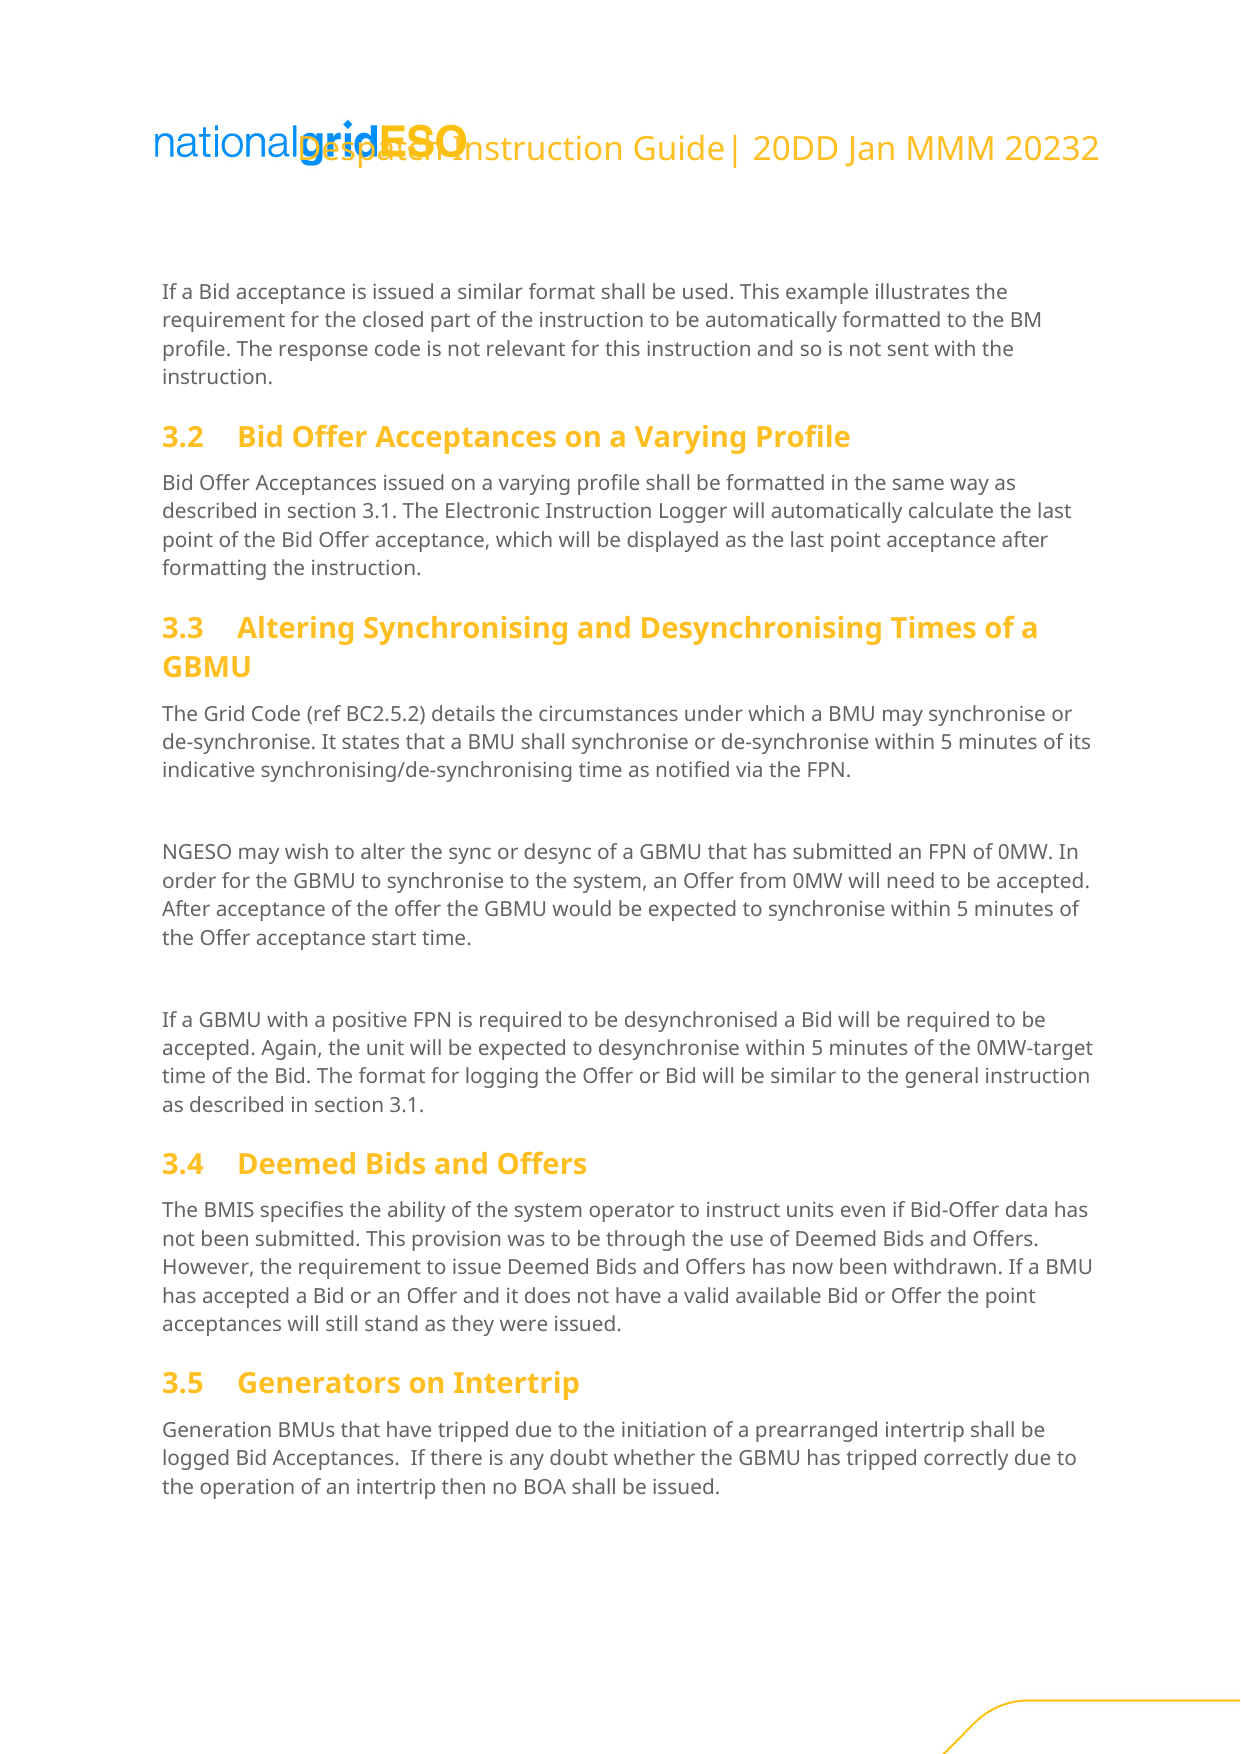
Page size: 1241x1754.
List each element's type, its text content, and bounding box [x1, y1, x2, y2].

text If a GBMU with a positive FPN is required to be desynchronised a Bid will be required to be accepted. Again, the unit will be expected to desynchronise within 5 minutes of the 0MW-target time of the Bid. The format for logging the Offer or Bid will be similar to the general instruction as described in section 3.1. [162, 1005, 1100, 1118]
subtitle 3.3 Altering Synchronising and Desynchronising Times of a GBMU [162, 607, 1100, 686]
text If a Bid acceptance is issued a similar format shall be used. This example illustrates the requirement for the closed part of the instruction to be automatically formatted to the BM profile. The response code is not relevant for this instruction and so is not sent with the instruction. [162, 277, 1100, 391]
text Generation BMUs that have tripped due to the initiation of a prearranged intertrip shall be logged Bid Acceptances. If there is any doubt whether the GBMU has tripped correctly due to the operation of an intertrip then no BOA shall be issued. [162, 1415, 1100, 1500]
subtitle 3.4 Deemed Bids and Offers [162, 1143, 1100, 1183]
text The BMIS specifies the ability of the system operator to instruct units even if Bid-Offer data has not been submitted. This provision was to be through the use of Deemed Bids and Offers. However, the requirement to issue Deemed Bids and Offers has now been withdrawn. If a BMU has accepted a Bid or an Offer and it does not have a valid available Bid or Offer the point acceptances will still stand as they were issued. [162, 1196, 1100, 1338]
text NGESO may wish to alter the sync or desync of a GBMU that has submitted an FPN of 0MW. In order for the GBMU to synchronise to the system, an Offer from 0MW will need to be accepted. After acceptance of the offer the GBMU would be expected to synchronise within 5 minutes of the Offer acceptance start time. [162, 837, 1100, 951]
subtitle 3.5 Generators on Intertrip [162, 1363, 1100, 1402]
picture [49, 45, 1241, 1754]
text Bid Offer Acceptances issued on a varying profile shall be formatted in the same way as described in section 3.1. The Electronic Instruction Logger will automatically calculate the last point of the Bid Offer acceptance, which will be displayed as the last point acceptance after formatting the instruction. [162, 468, 1100, 582]
text The Grid Code (ref BC2.5.2) details the circumstances under which a BMU may synchronise or de-synchronise. It states that a BMU shall synchronise or de-synchronise within 5 minutes of its indicative synchronising/de-synchronising time as notified via the FPN. [162, 699, 1100, 784]
subtitle 3.2 Bid Offer Acceptances on a Varying Profile [162, 416, 1100, 456]
